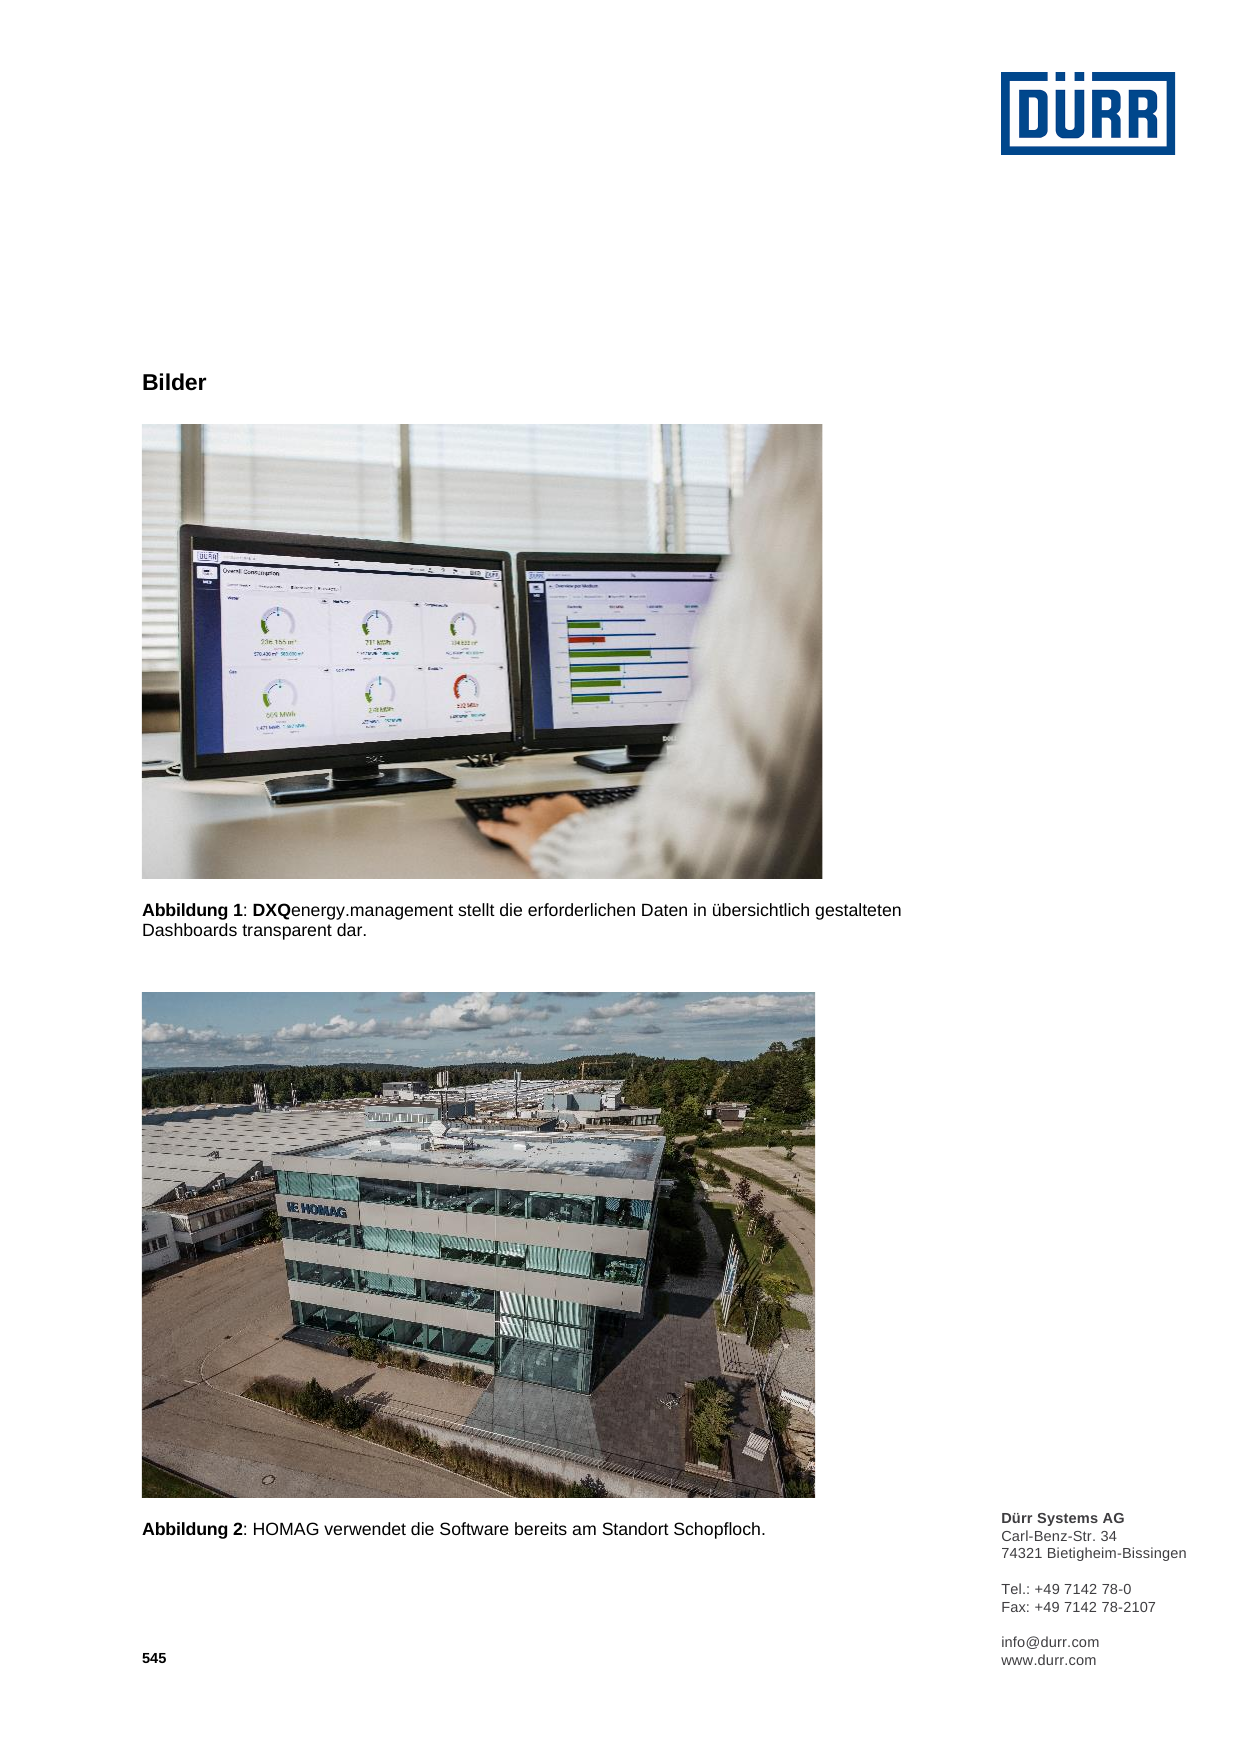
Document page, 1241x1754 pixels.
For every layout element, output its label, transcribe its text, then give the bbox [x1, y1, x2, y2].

text Abbildung 2: HOMAG verwendet die Software bereits am Standort Schopfloch. [142, 1518, 951, 1539]
picture [141, 424, 823, 879]
picture [141, 992, 816, 1498]
picture [1001, 72, 1175, 155]
text Bilder [142, 366, 951, 395]
text Abbildung 1: DXQenergy.management stellt die erforderlichen Daten in übersichtlich gestalteten Dashboards transparent dar. [142, 899, 951, 940]
